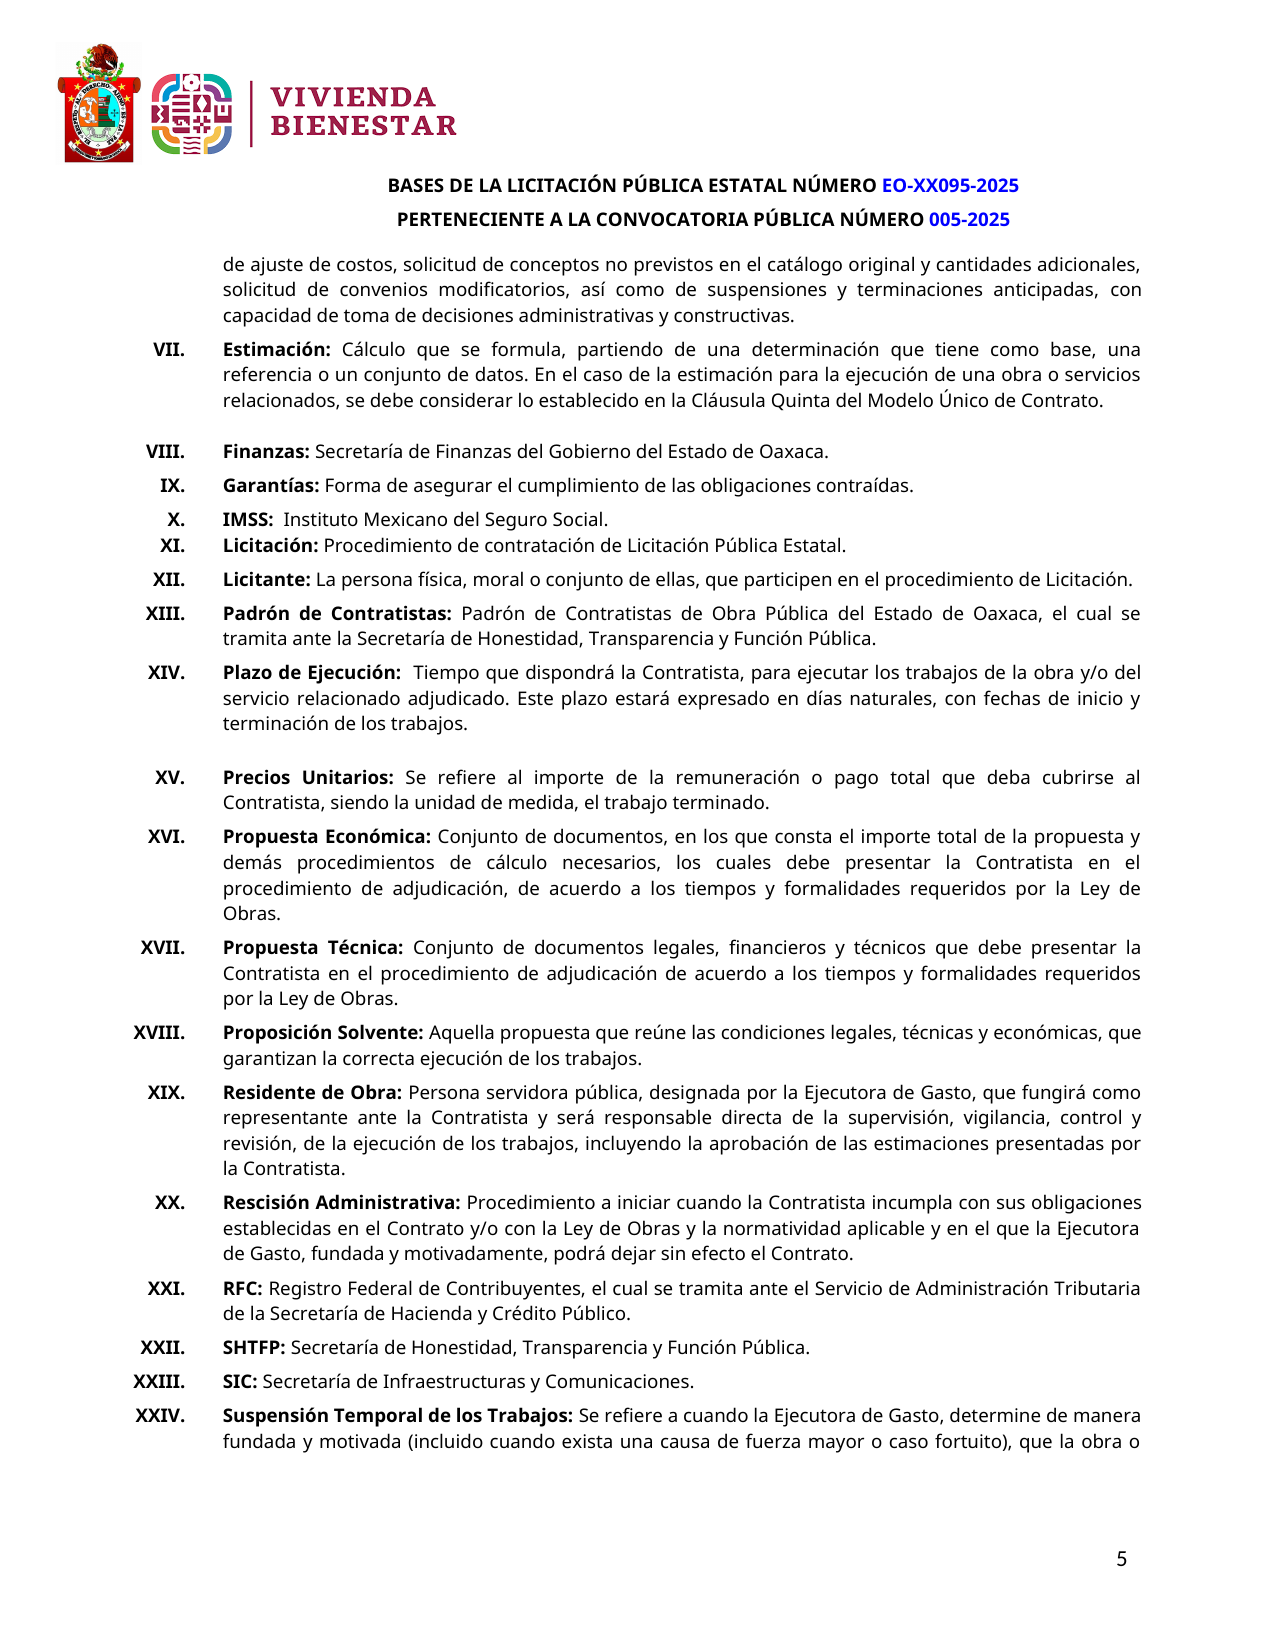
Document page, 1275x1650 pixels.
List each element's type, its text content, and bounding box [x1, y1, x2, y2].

list Precios Unitarios: Se refiere al importe de la remuneración o pago total que deba cubrirse al Contratista, siendo la unidad de medida, el trabajo terminado. [185, 764, 1142, 815]
list RFC: Registro Federal de Contribuyentes, el cual se tramita ante el Servicio de Administración Tributaria de la Secretaría de Hacienda y Crédito Público. [185, 1275, 1142, 1326]
list Propuesta Técnica: Conjunto de documentos legales, financieros y técnicos que debe presentar la Contratista en el procedimiento de adjudicación de acuerdo a los tiempos y formalidades requeridos por la Ley de Obras. [185, 934, 1142, 1011]
list Residente de Obra: Persona servidora pública, designada por la Ejecutora de Gasto, que fungirá como representante ante la Contratista y será responsable directa de la supervisión, vigilancia, control y revisión, de la ejecución de los trabajos, incluyendo la aprobación de las estimaciones presentadas por la Contratista. [185, 1079, 1142, 1181]
list IMSS: Instituto Mexicano del Seguro Social. [185, 506, 1142, 532]
list Propuesta Económica: Conjunto de documentos, en los que consta el importe total de la propuesta y demás procedimientos de cálculo necesarios, los cuales debe presentar la Contratista en el procedimiento de adjudicación, de acuerdo a los tiempos y formalidades requeridos por la Ley de Obras. [185, 824, 1142, 926]
list SHTFP: Secretaría de Honestidad, Transparencia y Función Pública. [185, 1334, 1142, 1360]
list SIC: Secretaría de Infraestructuras y Comunicaciones. [185, 1368, 1142, 1394]
list Plazo de Ejecución: Tiempo que dispondrá la Contratista, para ejecutar los trabajos de la obra y/o del servicio relacionado adjudicado. Este plazo estará expresado en días naturales, con fechas de inicio y terminación de los trabajos. [185, 659, 1142, 736]
list Finanzas: Secretaría de Finanzas del Gobierno del Estado de Oaxaca. [185, 438, 1142, 464]
list Proposición Solvente: Aquella propuesta que reúne las condiciones legales, técnicas y económicas, que garantizan la correcta ejecución de los trabajos. [185, 1019, 1142, 1071]
picture [147, 66, 473, 163]
list Licitación: Procedimiento de contratación de Licitación Pública Estatal. [185, 532, 1142, 557]
list Rescisión Administrativa: Procedimiento a iniciar cuando la Contratista incumpla con sus obligaciones establecidas en el Contrato y/o con la Ley de Obras y la normatividad aplicable y en el que la Ejecutora de Gasto, fundada y motivadamente, podrá dejar sin efecto el Contrato. [185, 1190, 1142, 1266]
list Garantías: Forma de asegurar el cumplimiento de las obligaciones contraídas. [185, 472, 1142, 498]
list Estimación: Cálculo que se formula, partiendo de una determinación que tiene como base, una referencia o un conjunto de datos. En el caso de la estimación para la ejecución de una obra o servicios relacionados, se debe considerar lo establecido en la Cláusula Quinta del Modelo Único de Contrato. [185, 336, 1142, 413]
list Padrón de Contratistas: Padrón de Contratistas de Obra Pública del Estado de Oaxaca, el cual se tramita ante la Secretaría de Honestidad, Transparencia y Función Pública. [185, 600, 1142, 651]
list Licitante: La persona física, moral o conjunto de ellas, que participen en el procedimiento de Licitación. [185, 566, 1142, 591]
picture [55, 42, 143, 165]
